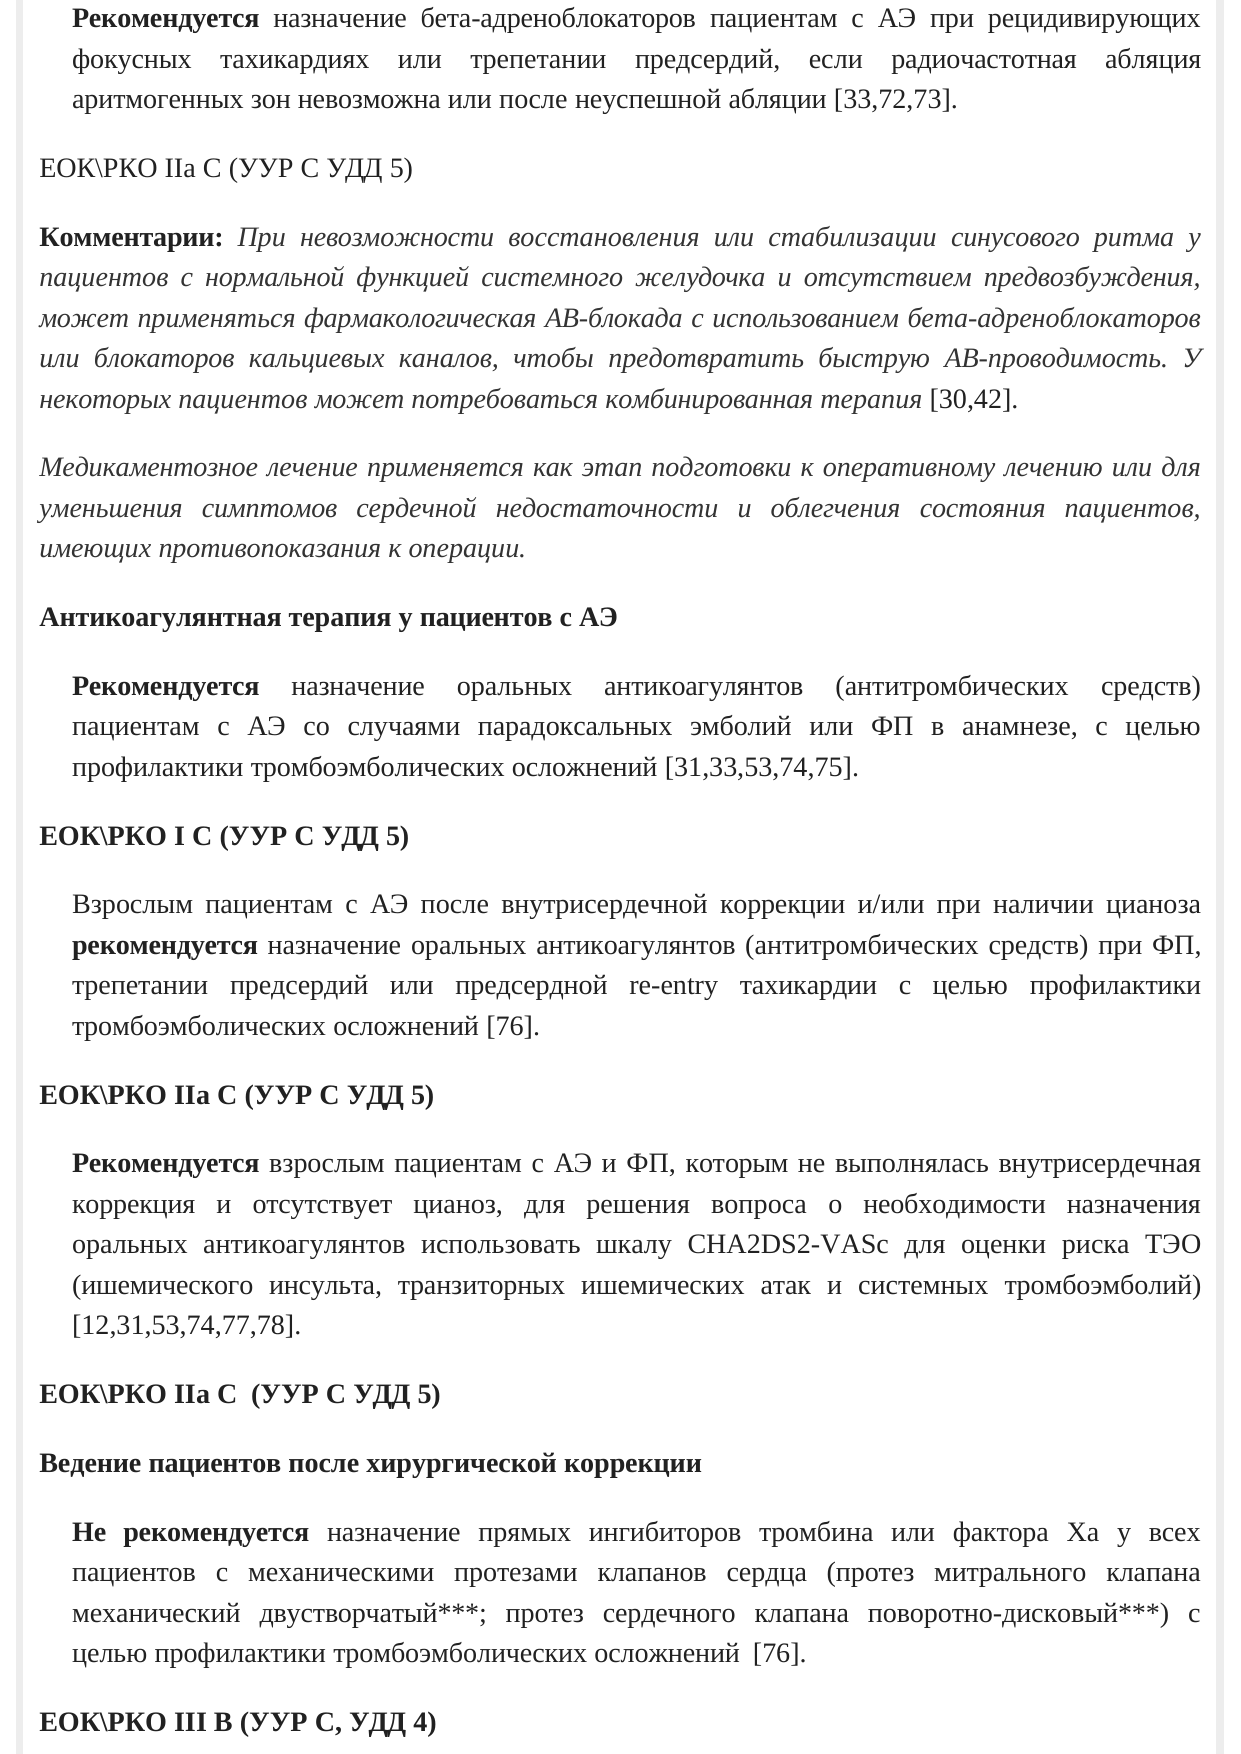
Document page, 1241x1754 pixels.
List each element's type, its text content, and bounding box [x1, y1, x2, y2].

subtitle ЕОК\РКО IIa С (УУР С УДД 5) [39, 1078, 1236, 1110]
text Взрослым пациентам с АЭ после внутрисердечной коррекции и/или при наличии цианоза рекомендуется назначение оральных антикоагулянтов (антитромбических средств) при ФП, трепетании предсердий или предсердной re-entry тахикардии с целью профилактики тромбоэмболических осложнений [76]. [72, 888, 1201, 1041]
text Рекомендуется назначение бета-адреноблокаторов пациентам с АЭ при рецидивирующих фокусных тахикардиях или трепетании предсердий, если радиочастотная абляция аритмогенных зон невозможна или после неуспешной абляции [33,72,73]. [72, 1, 1201, 115]
subtitle ЕОК\РКО IIa С (УУР С УДД 5) [39, 1377, 1236, 1409]
subtitle ЕОК\РКО III B (УУР С, УДД 4) [39, 1705, 1236, 1737]
text Комментарии: При невозможности восстановления или стабилизации синусового ритма у пациентов с нормальной функцией системного желудочка и отсутствием предвозбуждения, может применяться фармакологическая АВ-блокада с использованием бета-адреноблокаторов или блокаторов кальциевых каналов, чтобы предотвратить быструю АВ-проводимость. У некоторых пациентов может потребоваться комбинированная терапия [30,42]. [39, 220, 1201, 414]
subtitle Антикоагулянтная терапия у пациентов с АЭ [39, 600, 1236, 633]
text ЕОК\РКО IIа C (УУР С УДД 5) [39, 151, 1236, 183]
text Медикаментозное лечение применяется как этап подготовки к оперативному лечению или для уменьшения симптомов сердечной недостаточности и облегчения состояния пациентов, имеющих противопоказания к операции. [39, 451, 1201, 564]
text Рекомендуется взрослым пациентам с АЭ и ФП, которым не выполнялась внутрисердечная коррекция и отсутствует цианоз, для решения вопроса о необходимости назначения оральных антикоагулянтов использовать шкалу CHA2DS2-VASc для оценки риска ТЭО (ишемического инсульта, транзиторных ишемических атак и системных тромбоэмболий) [12,31,53,74,77,78]. [72, 1147, 1201, 1341]
text Рекомендуется назначение оральных антикоагулянтов (антитромбических средств) пациентам с АЭ со случаями парадоксальных эмболий или ФП в анамнезе, с целью профилактики тромбоэмболических осложнений [31,33,53,74,75]. [72, 669, 1201, 782]
text Не рекомендуется назначение прямых ингибиторов тромбина или фактора Ха у всех пациентов с механическими протезами клапанов сердца (протез митрального клапана механический двустворчатый***; протез сердечного клапана поворотно-дисковый***) с целью профилактики тромбоэмболических осложнений [76]. [72, 1515, 1201, 1668]
text Ведение пациентов после хирургической коррекции [39, 1446, 1236, 1478]
subtitle ЕОК\РКО I С (УУР С УДД 5) [39, 819, 1236, 851]
